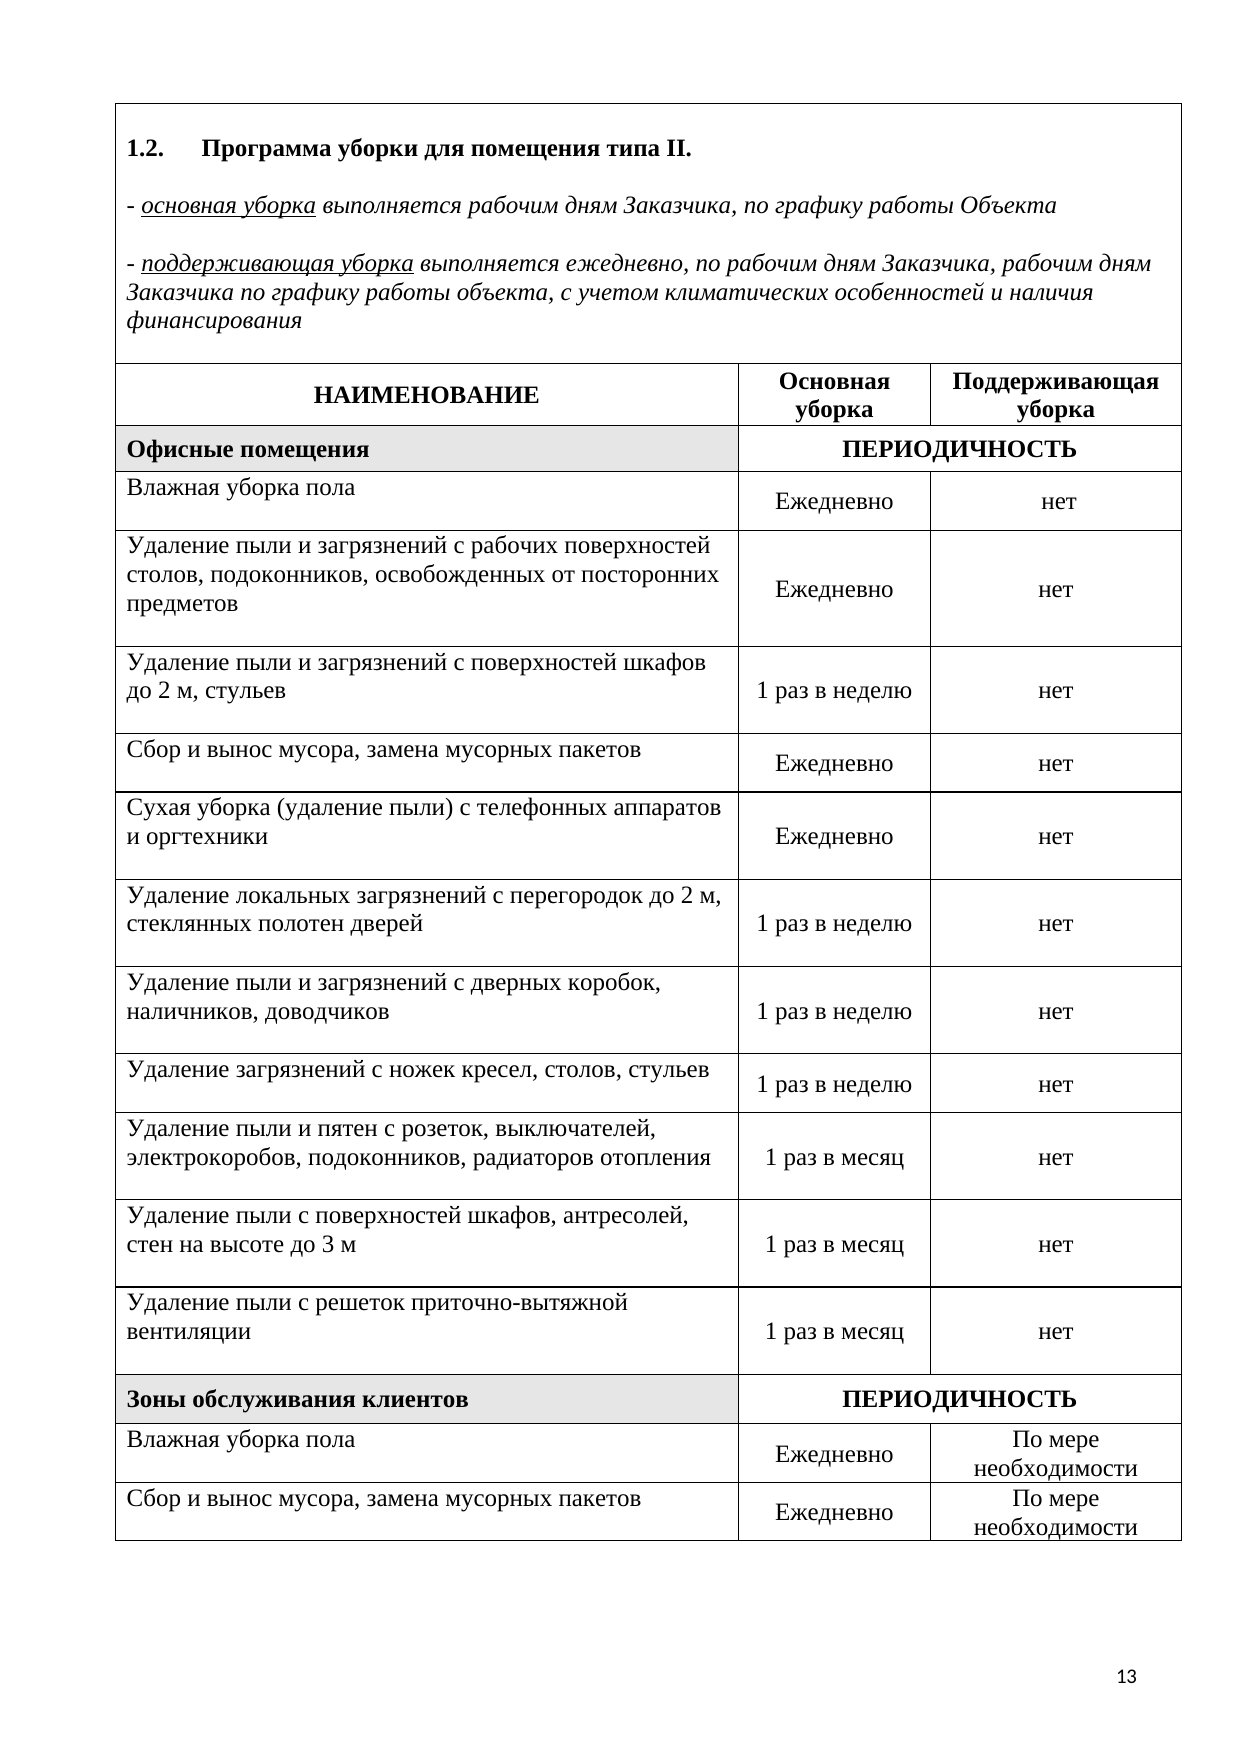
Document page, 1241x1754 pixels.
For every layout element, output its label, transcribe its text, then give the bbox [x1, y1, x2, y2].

table_cell нет [931, 1054, 1181, 1112]
table_cell 1 раз в месяц [739, 1288, 930, 1374]
table_cell нет [931, 1200, 1181, 1286]
table_cell ПЕРИОДИЧНОСТЬ [739, 426, 1181, 471]
table_cell нет [931, 531, 1181, 646]
table_cell Поддерживающая уборка [931, 364, 1181, 425]
table_cell Программа уборки для помещения типа II. - основная уборка выполняется рабочим дням Заказчика, по графику работы Объекта - поддерживающая уборка выполняется ежедневно, по рабочим дням Заказчика, рабочим дням Заказчика по графику работы объекта, с учетом климатических особенностей и наличия финансирования [116, 104, 1181, 363]
table_cell Удаление локальных загрязнений с перегородок до 2 м, стеклянных полотен дверей [116, 880, 738, 966]
table_cell Влажная уборка пола [116, 1424, 738, 1482]
table_cell 1 раз в неделю [739, 1054, 930, 1112]
table_cell Сбор и вынос мусора, замена мусорных пакетов [116, 1483, 738, 1540]
table_cell Удаление пыли с решеток приточно-вытяжной вентиляции [116, 1288, 738, 1374]
table_cell нет [931, 734, 1181, 791]
table_cell нет [931, 647, 1181, 733]
table_cell Ежедневно [739, 1424, 930, 1482]
table_cell НАИМЕНОВАНИЕ [116, 364, 738, 425]
table_cell Ежедневно [739, 472, 930, 529]
table_cell Удаление загрязнений с ножек кресел, столов, стульев [116, 1054, 738, 1112]
table_cell нет [931, 472, 1181, 529]
table_cell нет [931, 880, 1181, 966]
table_cell Влажная уборка пола [116, 472, 738, 529]
table_cell 1 раз в неделю [739, 880, 930, 966]
table_cell Удаление пыли и загрязнений с дверных коробок, наличников, доводчиков [116, 967, 738, 1053]
table_cell нет [931, 967, 1181, 1053]
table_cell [931, 1483, 1181, 1540]
table_cell 1 раз в месяц [739, 1200, 930, 1286]
table_cell Офисные помещения [116, 426, 738, 471]
table_cell Сухая уборка (удаление пыли) с телефонных аппаратов и оргтехники [116, 793, 738, 879]
table_cell нет [931, 1288, 1181, 1374]
table_cell 1 раз в месяц [739, 1113, 930, 1199]
table_cell Зоны обслуживания клиентов [116, 1375, 738, 1423]
table_cell Удаление пыли и загрязнений с поверхностей шкафов до 2 м, стульев [116, 647, 738, 733]
table_cell Ежедневно [739, 531, 930, 646]
table_cell Ежедневно [739, 793, 930, 879]
table_cell нет [931, 793, 1181, 879]
table_cell По мере необходимости [931, 1424, 1181, 1482]
table_cell нет [931, 1113, 1181, 1199]
table_cell 1 раз в неделю [739, 967, 930, 1053]
table_cell Ежедневно [739, 1483, 930, 1540]
table_cell Удаление пыли и загрязнений с рабочих поверхностей столов, подоконников, освобожденных от посторонних предметов [116, 531, 738, 646]
table_cell Основная уборка [739, 364, 930, 425]
table_cell ПЕРИОДИЧНОСТЬ [739, 1375, 1181, 1423]
table_cell Ежедневно [739, 734, 930, 791]
table_cell 1 раз в неделю [739, 647, 930, 733]
table_cell Сбор и вынос мусора, замена мусорных пакетов [116, 734, 738, 791]
table_cell Удаление пыли и пятен с розеток, выключателей, электрокоробов, подоконников, радиаторов отопления [116, 1113, 738, 1199]
table_cell Удаление пыли с поверхностей шкафов, антресолей, стен на высоте до 3 м [116, 1200, 738, 1286]
